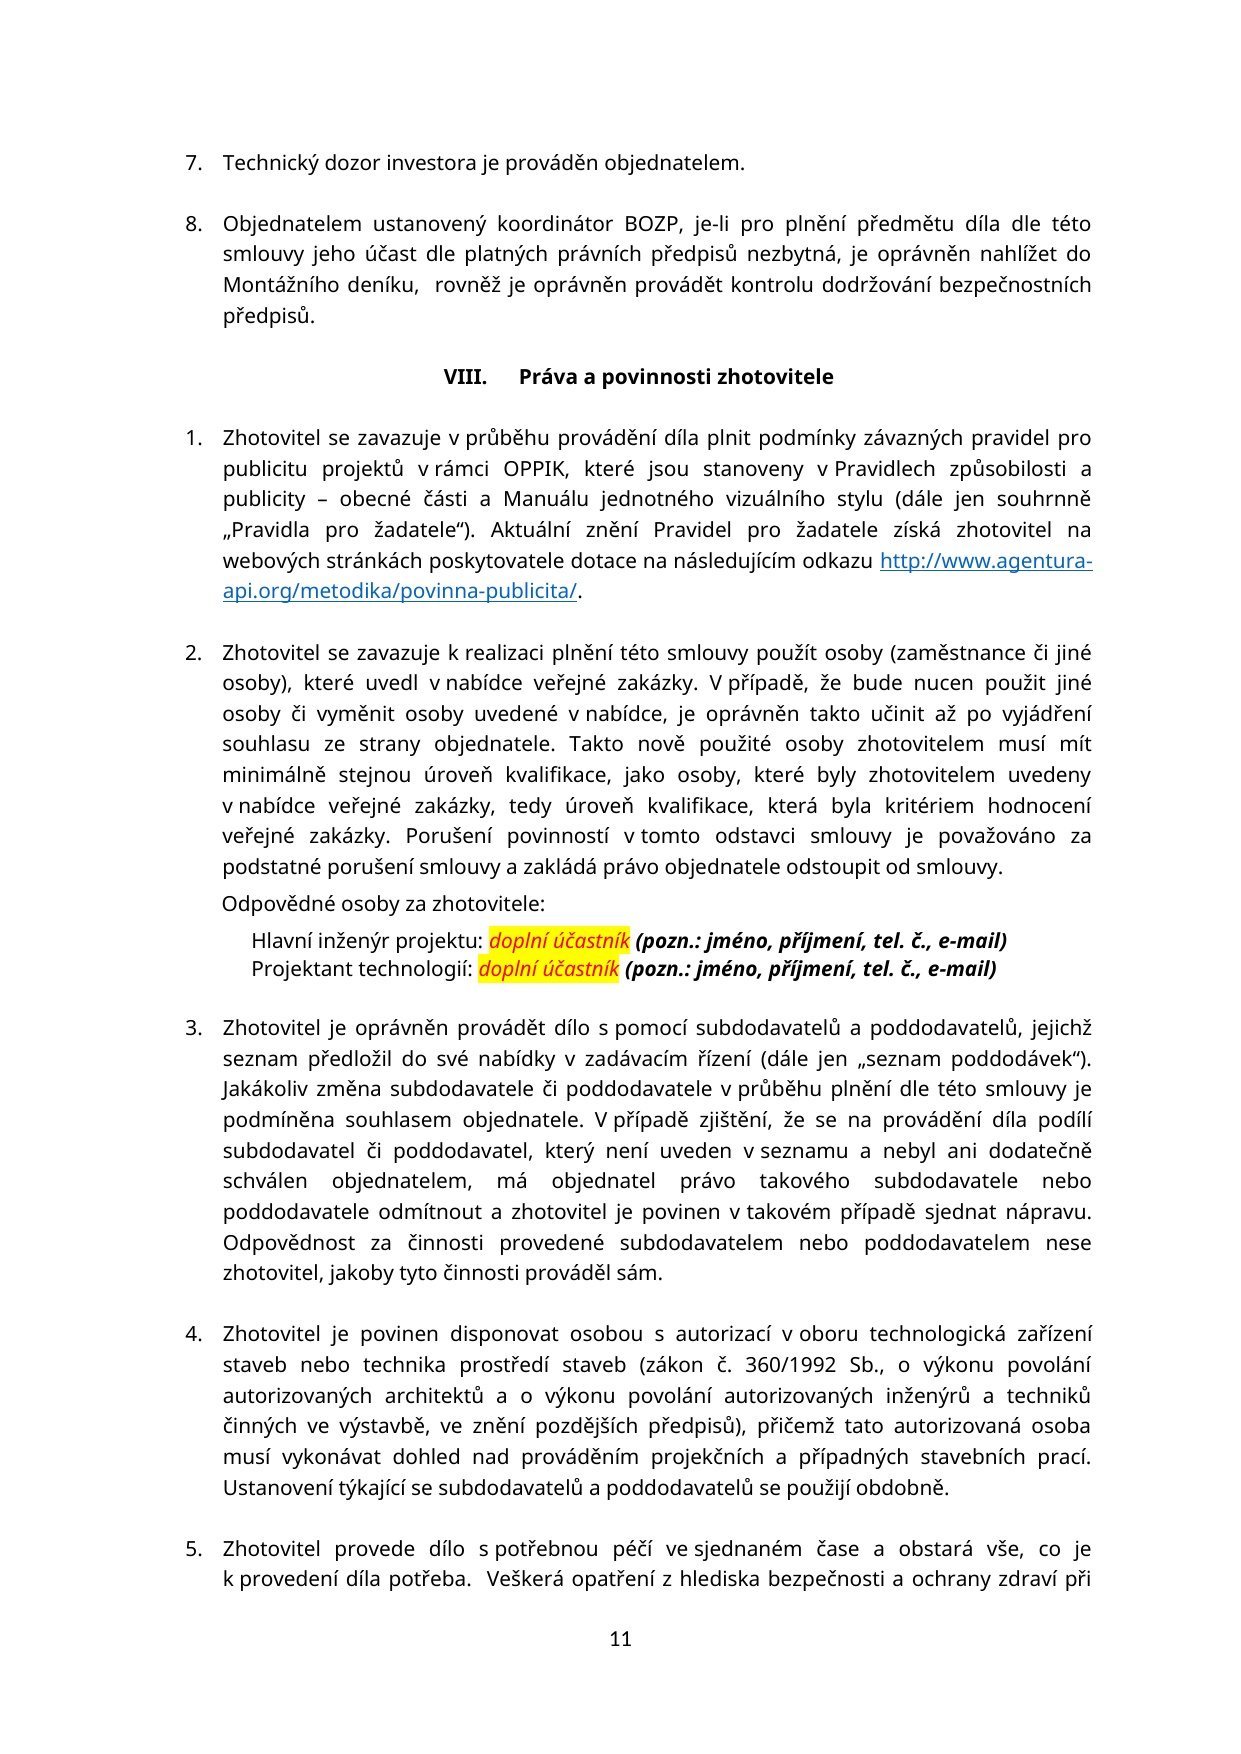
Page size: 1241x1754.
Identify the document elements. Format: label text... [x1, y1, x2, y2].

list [185, 1534, 1093, 1593]
list Zhotovitel je povinen disponovat osobou s autorizací v oboru technologická zařízení staveb nebo technika prostředí staveb (zákon č. 360/1992 Sb., o výkonu povolání autorizovaných architektů a o výkonu povolání autorizovaných inženýrů a techniků činných ve výstavbě, ve znění pozdějších předpisů), přičemž tato autorizovaná osoba musí vykonávat dohled nad prováděním projekčních a případných stavebních prací. Ustanovení týkající se subdodavatelů a poddodavatelů se použijí obdobně. [185, 1319, 1093, 1501]
list Zhotovitel se zavazuje k realizaci plnění této smlouvy použít osoby (zaměstnance či jiné osoby), které uvedl v nabídce veřejné zakázky. V případě, že bude nucen použit jiné osoby či vyměnit osoby uvedené v nabídce, je oprávněn takto učinit až po vyjádření souhlasu ze strany objednatele. Takto nově použité osoby zhotovitelem musí mít minimálně stejnou úroveň kvalifikace, jako osoby, které byly zhotovitelem uvedeny v nabídce veřejné zakázky, tedy úroveň kvalifikace, která byla kritériem hodnocení veřejné zakázky. Porušení povinností v tomto odstavci smlouvy je považováno za podstatné porušení smlouvy a zakládá právo objednatele odstoupit od smlouvy. [185, 638, 1093, 880]
list Zhotovitel je oprávněn provádět dílo s pomocí subdodavatelů a poddodavatelů, jejichž seznam předložil do své nabídky v zadávacím řízení (dále jen „seznam poddodávek“). Jakákoliv změna subdodavatele či poddodavatele v průběhu plnění dle této smlouvy je podmíněna souhlasem objednatele. V případě zjištění, že se na provádění díla podílí subdodavatel či poddodavatel, který není uveden v seznamu a nebyl ani dodatečně schválen objednatelem, má objednatel právo takového subdodavatele nebo poddodavatele odmítnout a zhotovitel je povinen v takovém případě sjednat nápravu. Odpovědnost za činnosti provedené subdodavatelem nebo poddodavatelem nese zhotovitel, jakoby tyto činnosti prováděl sám. [185, 1013, 1093, 1287]
text Projektant technologií: doplní účastník (pozn.: jméno, příjmení, tel. č., e-mail) [251, 954, 478, 983]
list Zhotovitel se zavazuje v průběhu provádění díla plnit podmínky závazných pravidel pro publicitu projektů v rámci OPPIK, které jsou stanoveny v Pravidlech způsobilosti a publicity – obecné části a Manuálu jednotného vizuálního stylu (dále jen souhrnně „Pravidla pro žadatele“). Aktuální znění Pravidel pro žadatele získá zhotovitel na webových stránkách poskytovatele dotace na následujícím odkazu http://www.agentura-api.org/metodika/povinna-publicita/. [185, 423, 1093, 605]
list Objednatelem ustanovený koordinátor BOZP, je-li pro plnění předmětu díla dle této smlouvy jeho účast dle platných právních předpisů nezbytná, je oprávněn nahlížet do Montážního deníku, rovněž je oprávněn provádět kontrolu dodržování bezpečnostních předpisů. [185, 209, 1093, 329]
text Hlavní inženýr projektu: doplní účastník (pozn.: jméno, příjmení, tel. č., e-mail) [630, 926, 1093, 954]
text Odpovědné osoby za zhotovitele: [148, 889, 1093, 917]
list Technický dozor investora je prováděn objednatelem. [185, 148, 1093, 176]
text Projektant technologií: doplní účastník (pozn.: jméno, příjmení, tel. č., e-mail) [619, 954, 1093, 983]
list Práva a povinnosti zhotovitele [185, 362, 1093, 390]
text Hlavní inženýr projektu: doplní účastník (pozn.: jméno, příjmení, tel. č., e-mail) [251, 926, 489, 954]
